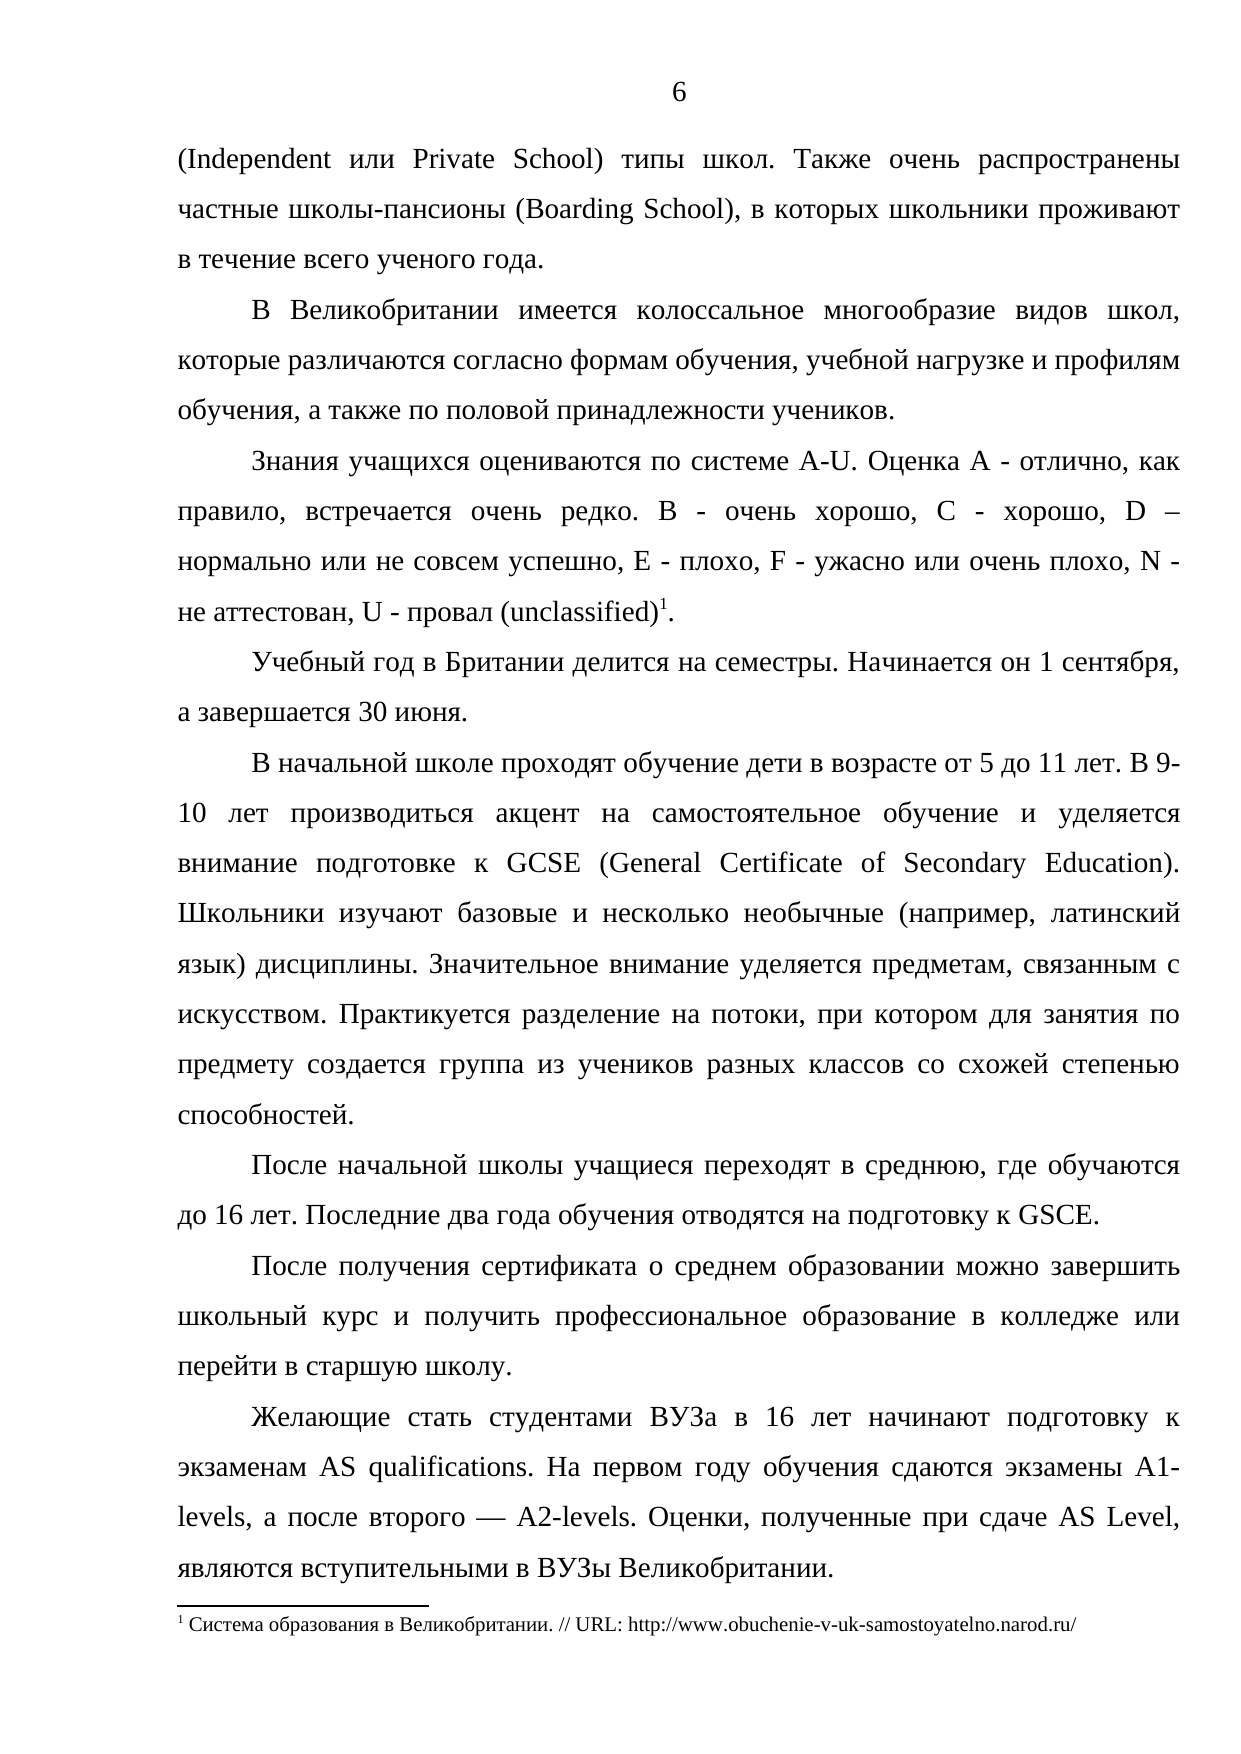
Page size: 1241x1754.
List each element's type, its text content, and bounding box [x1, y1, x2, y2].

text Знания учащихся оцениваются по системе A-U. Оценка А - отлично, как правило, встречается очень редко. B - очень хорошо, С - хорошо, D – нормально или не совсем успешно, E - плохо, F - ужасно или очень плохо, N - не аттестован, U - провал (unclassified). [177, 443, 1181, 627]
text Учебный год в Британии делится на семестры. Начинается он 1 сентября, а завершается 30 июня. [177, 644, 1181, 728]
text После получения сертификата о среднем образовании можно завершить школьный курс и получить профессиональное образование в колледже или перейти в старшую школу. [177, 1248, 1181, 1382]
text Желающие стать студентами ВУЗа в 16 лет начинают подготовку к экзаменам AS qualifications. На первом году обучения сдаются экзамены A1-levels, а после второго — A2-levels. Оценки, полученные при сдаче AS Level, являются вступительными в ВУЗы Великобритании. [177, 1399, 1181, 1583]
text После начальной школы учащиеся переходят в среднюю, где обучаются до 16 лет. Последние два года обучения отводятся на подготовку к GSCE. [177, 1147, 1181, 1231]
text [177, 141, 1181, 275]
text В начальной школе проходят обучение дети в возрасте от 5 до 11 лет. В 9-10 лет производиться акцент на самостоятельное обучение и уделяется внимание подготовке к GCSE (General Certificate of Secondary Education). Школьники изучают базовые и несколько необычные (например, латинский язык) дисциплины. Значительное внимание уделяется предметам, связанным с искусством. Практикуется разделение на потоки, при котором для занятия по предмету создается группа из учеников разных классов со схожей степенью способностей. [177, 745, 1181, 1130]
text В Великобритании имеется колоссальное многообразие видов школ, которые различаются согласно формам обучения, учебной нагрузке и профилям обучения, а также по половой принадлежности учеников. [177, 292, 1181, 426]
